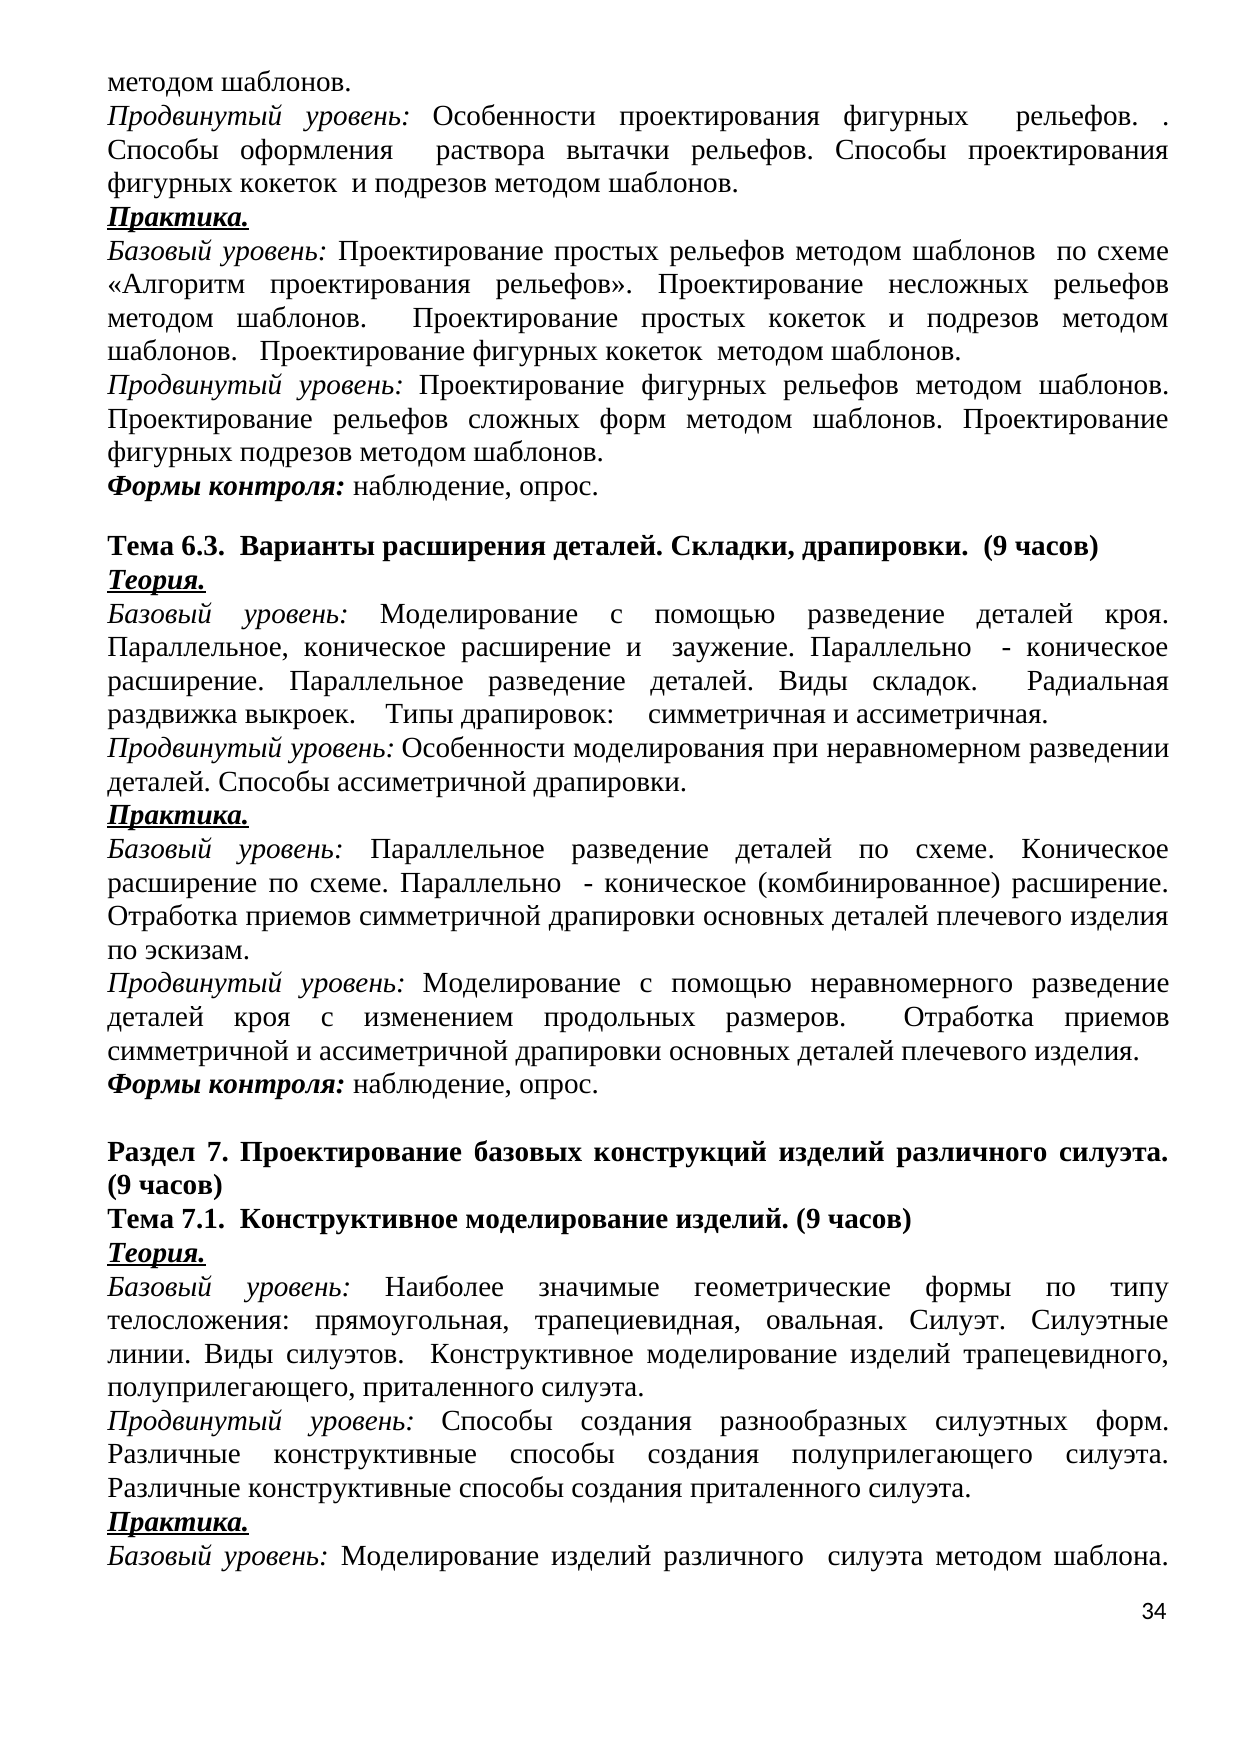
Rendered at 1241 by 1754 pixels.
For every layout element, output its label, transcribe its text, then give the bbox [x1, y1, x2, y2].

text Практика. [107, 797, 1170, 831]
text Теория. [107, 1235, 1170, 1268]
text Базовый уровень: Параллельное разведение деталей по схеме. Коническое расширение по схеме. Параллельно - коническое (комбинированное) расширение. Отработка приемов симметричной драпировки основных деталей плечевого изделия по эскизам. [107, 831, 1170, 965]
text Продвинутый уровень: Способы создания разнообразных силуэтных форм. Различные конструктивные способы создания полуприлегающего силуэта. Различные конструктивные способы создания приталенного силуэта. [107, 1403, 1170, 1504]
text Базовый уровень: Моделирование с помощью разведение деталей кроя. Параллельное, коническое расширение и заужение. Параллельно - коническое расширение. Параллельное разведение деталей. Виды складок. Радиальная раздвижка выкроек. Типы драпировок: симметричная и ассиметричная. [107, 596, 1170, 730]
text Продвинутый уровень: Особенности проектирования фигурных рельефов. . Способы оформления раствора вытачки рельефов. Способы проектирования фигурных кокеток и подрезов методом шаблонов. [107, 98, 1170, 199]
text Практика. [107, 199, 1170, 233]
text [107, 64, 1170, 98]
text Тема 7.1. Конструктивное моделирование изделий. (9 часов) [107, 1201, 1170, 1235]
text Продвинутый уровень: Проектирование фигурных рельефов методом шаблонов. Проектирование рельефов сложных форм методом шаблонов. Проектирование фигурных подрезов методом шаблонов. [107, 367, 1170, 468]
text Продвинутый уровень: Моделирование с помощью неравномерного разведение деталей кроя с изменением продольных размеров. Отработка приемов симметричной и ассиметричной драпировки основных деталей плечевого изделия. [107, 966, 1170, 1066]
text Базовый уровень: Проектирование простых рельефов методом шаблонов по схеме «Алгоритм проектирования рельефов». Проектирование несложных рельефов методом шаблонов. Проектирование простых кокеток и подрезов методом шаблонов. Проектирование фигурных кокеток методом шаблонов. [107, 233, 1170, 367]
text Формы контроля: наблюдение, опрос. [107, 1066, 1170, 1100]
text Теория. [107, 562, 1170, 596]
text Формы контроля: наблюдение, опрос. [107, 468, 1170, 502]
text Раздел 7. Проектирование базовых конструкций изделий различного силуэта. (9 часов) [107, 1134, 1170, 1201]
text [107, 1538, 1170, 1571]
text Практика. [107, 1504, 1170, 1537]
text Продвинутый уровень: Особенности моделирования при неравномерном разведении деталей. Способы ассиметричной драпировки. [107, 730, 1170, 797]
text Базовый уровень: Наиболее значимые геометрические формы по типу телосложения: прямоугольная, трапециевидная, овальная. Силуэт. Силуэтные линии. Виды силуэтов. Конструктивное моделирование изделий трапецевидного, полуприлегающего, приталенного силуэта. [107, 1269, 1170, 1403]
text Тема 6.3. Варианты расширения деталей. Складки, драпировки. (9 часов) [107, 528, 1170, 562]
